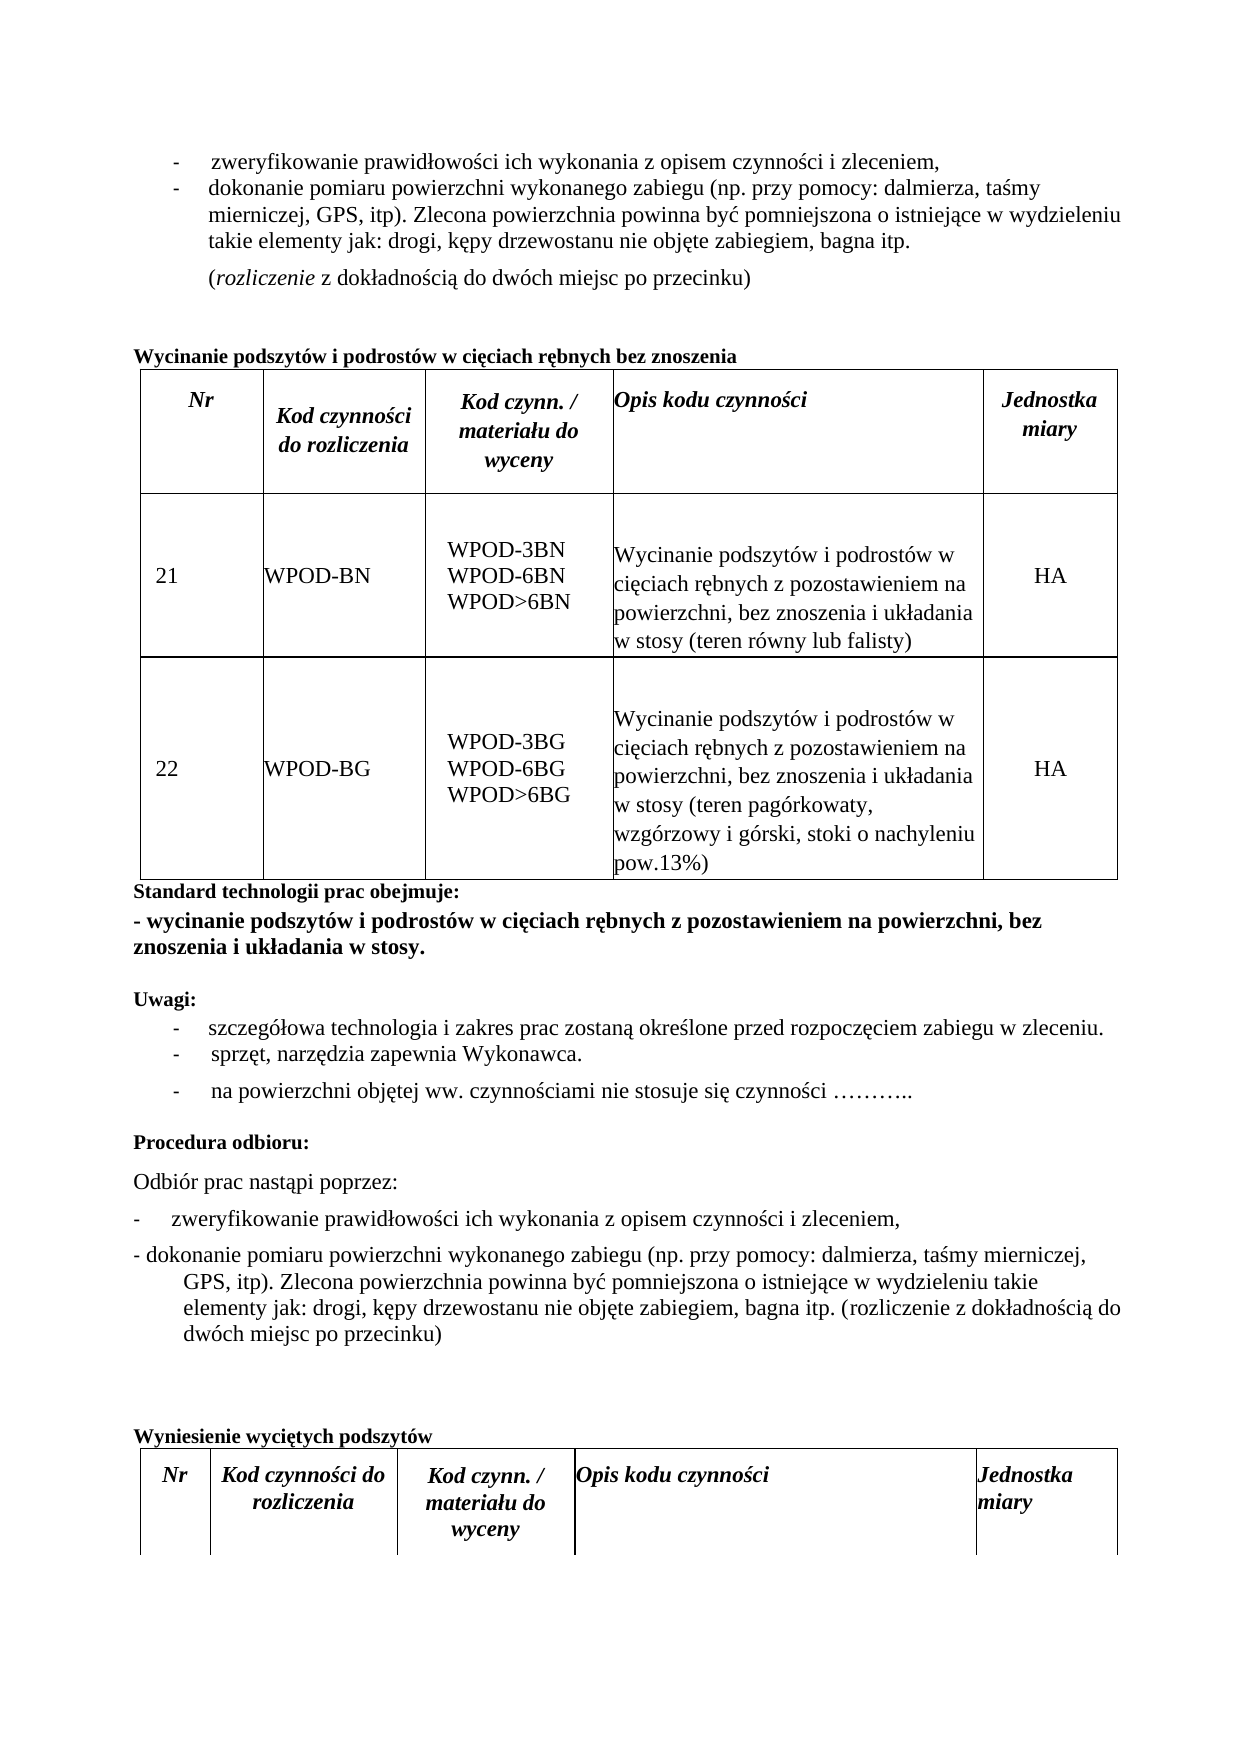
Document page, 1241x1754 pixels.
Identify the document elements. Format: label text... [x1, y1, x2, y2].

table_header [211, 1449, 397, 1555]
list szczegółowa technologia i zakres prac zostaną określone przed rozpoczęciem zabiegu w zleceniu. [173, 1014, 1124, 1040]
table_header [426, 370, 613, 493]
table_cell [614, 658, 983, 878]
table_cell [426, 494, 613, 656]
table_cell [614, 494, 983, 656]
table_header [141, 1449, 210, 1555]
text Wycinanie podszytów i podrostów w cięciach rębnych bez znoszenia [133, 344, 1124, 368]
list dokonanie pomiaru powierzchni wykonanego zabiegu (np. przy pomocy: dalmierza, taśmy mierniczej, GPS, itp). Zlecona powierzchnia powinna być pomniejszona o istniejące w wydzieleniu takie elementy jak: drogi, kępy drzewostanu nie objęte zabiegiem, bagna itp. [173, 174, 1124, 253]
text - dokonanie pomiaru powierzchni wykonanego zabiegu (np. przy pomocy: dalmierza, taśmy mierniczej, GPS, itp). Zlecona powierzchnia powinna być pomniejszona o istniejące w wydzieleniu takie elementy jak: drogi, kępy drzewostanu nie objęte zabiegiem, bagna itp. (rozliczenie z dokładnością do dwóch miejsc po przecinku) [133, 1241, 1124, 1347]
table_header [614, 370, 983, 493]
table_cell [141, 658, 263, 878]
list sprzęt, narzędzia zapewnia Wykonawca. [133, 1040, 1124, 1066]
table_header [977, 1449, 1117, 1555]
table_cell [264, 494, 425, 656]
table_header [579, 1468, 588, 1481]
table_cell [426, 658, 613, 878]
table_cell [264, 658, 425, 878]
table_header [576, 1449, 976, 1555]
text (rozliczenie z dokładnością do dwóch miejsc po przecinku) [133, 264, 1124, 290]
text Uwagi: [133, 986, 1124, 1011]
text Procedura odbioru: [133, 1130, 1124, 1154]
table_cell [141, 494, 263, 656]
list zweryfikowanie prawidłowości ich wykonania z opisem czynności i zleceniem, [133, 1204, 1124, 1231]
list zweryfikowanie prawidłowości ich wykonania z opisem czynności i zleceniem, [133, 148, 1124, 174]
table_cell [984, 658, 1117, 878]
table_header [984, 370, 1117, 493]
text Wyniesienie wyciętych podszytów [133, 1424, 1124, 1448]
text Standard technologii prac obejmuje: [133, 879, 1124, 903]
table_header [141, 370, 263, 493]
text - wycinanie podszytów i podrostów w cięciach rębnych z pozostawieniem na powierzchni, bez znoszenia i układania w stosy. [133, 907, 1124, 959]
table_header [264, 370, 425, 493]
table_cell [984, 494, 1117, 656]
text Odbiór prac nastąpi poprzez: [133, 1168, 1124, 1194]
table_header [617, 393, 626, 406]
list na powierzchni objętej ww. czynnościami nie stosuje się czynności ……….. [133, 1077, 1124, 1103]
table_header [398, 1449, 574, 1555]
